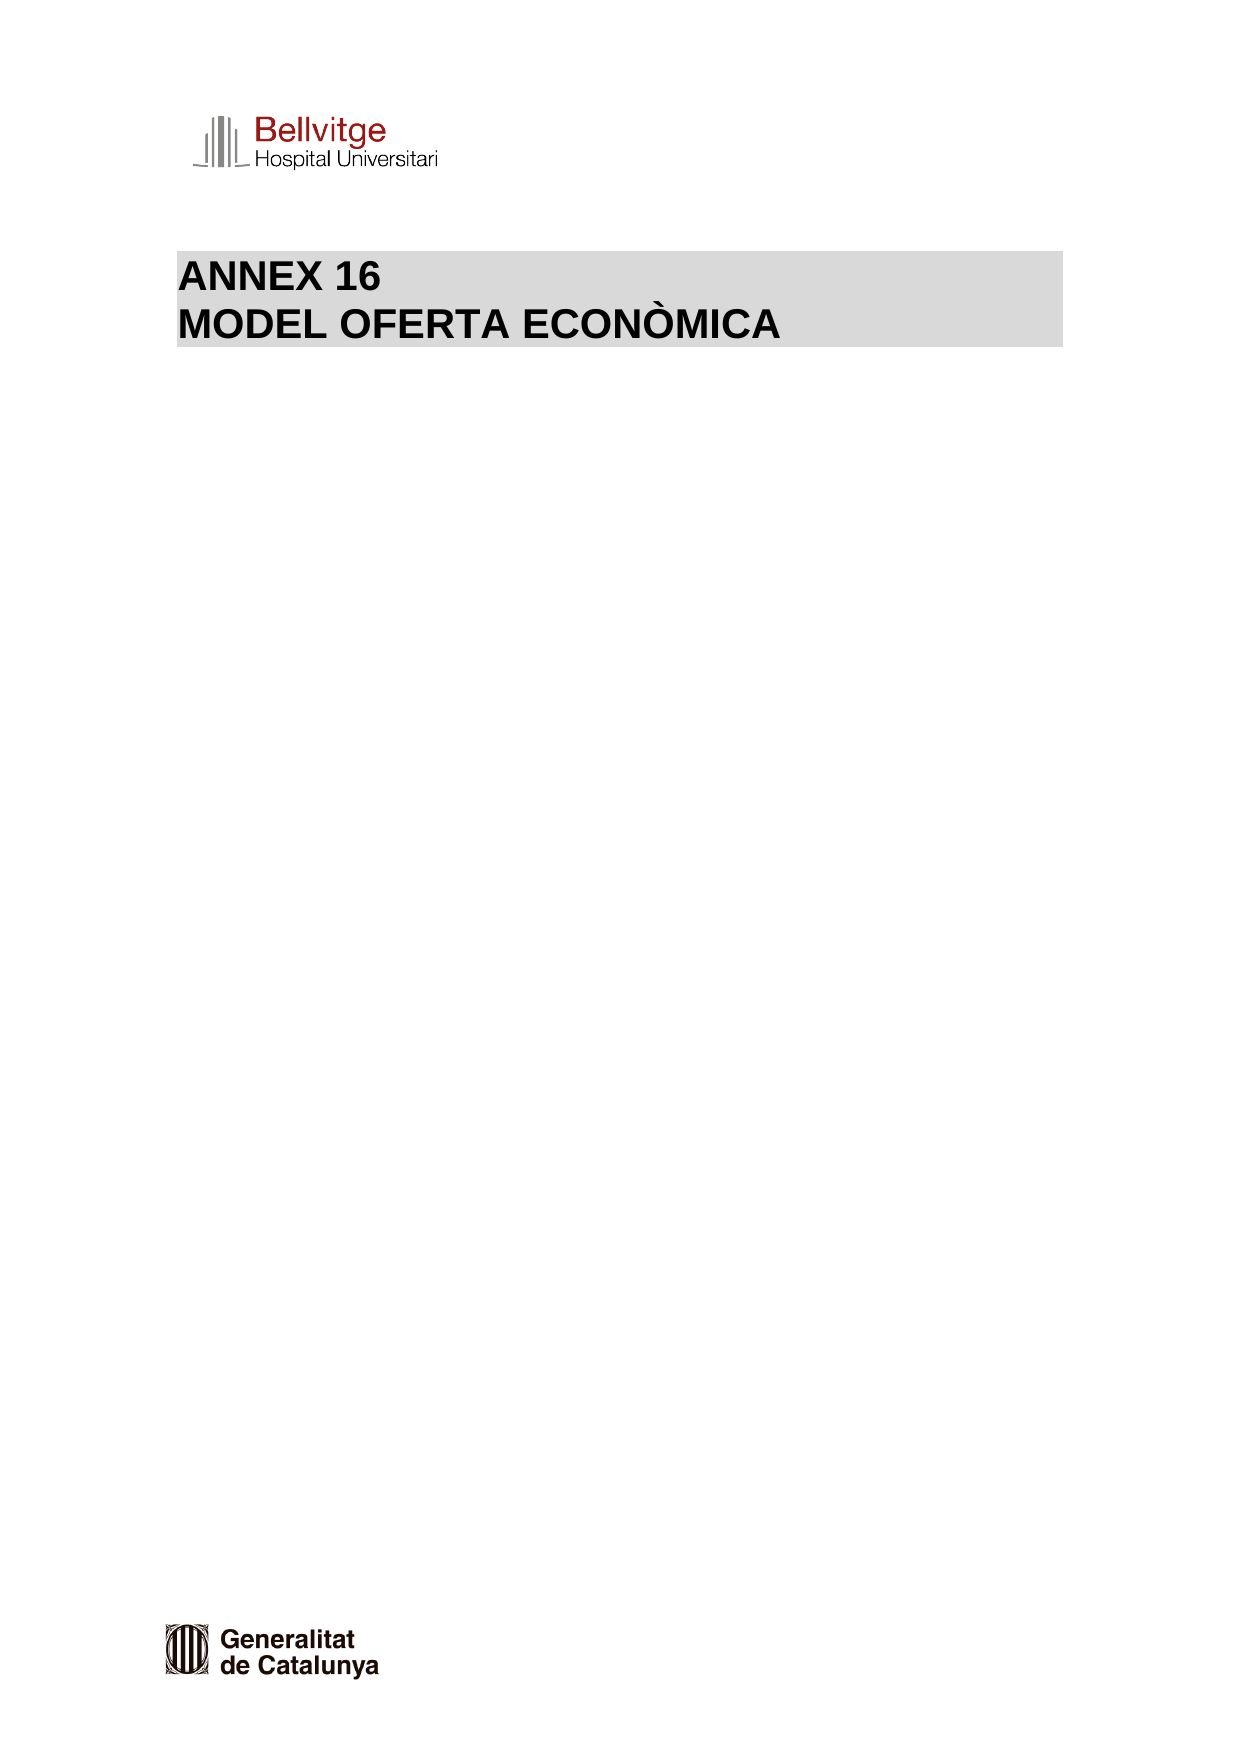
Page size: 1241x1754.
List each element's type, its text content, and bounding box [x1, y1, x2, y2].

picture [177, 100, 453, 185]
picture [144, 1614, 402, 1684]
text ANNEX 16 [177, 251, 1063, 299]
text MODEL OFERTA ECONÒMICA [177, 299, 1063, 347]
